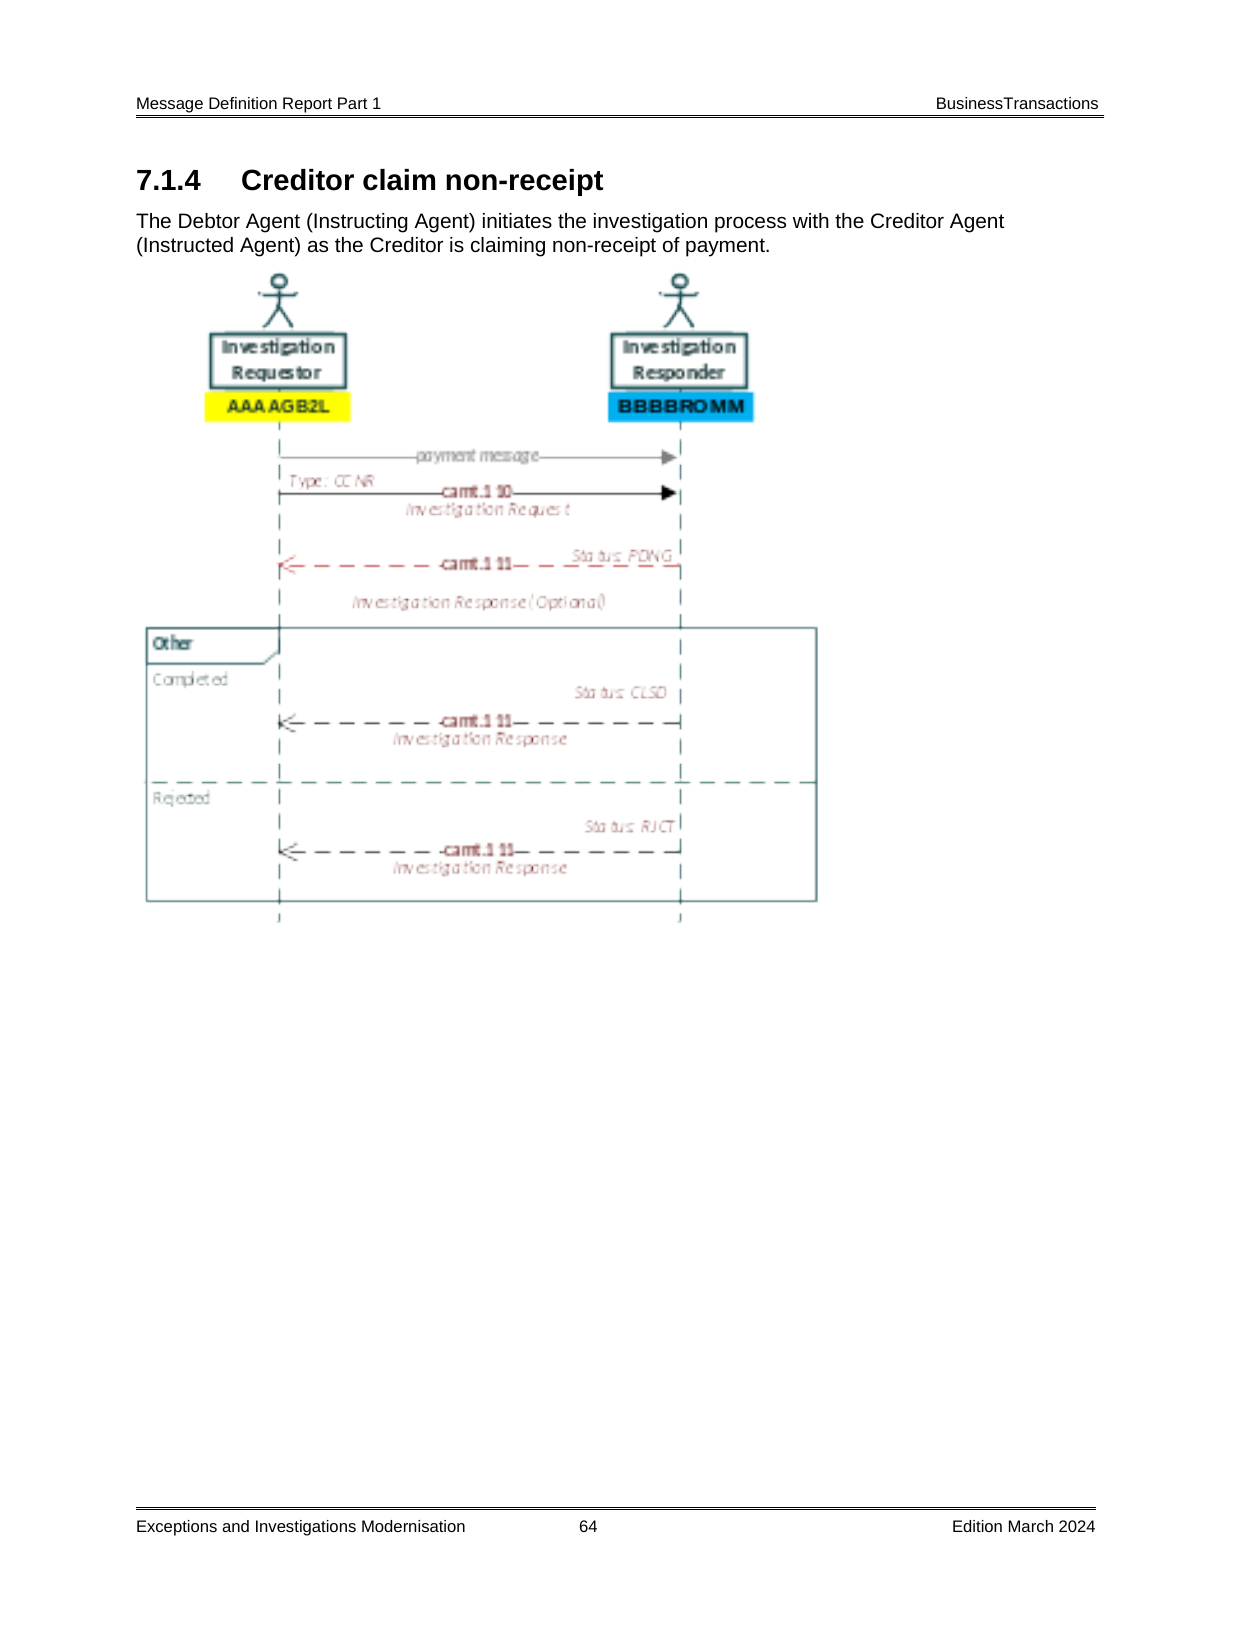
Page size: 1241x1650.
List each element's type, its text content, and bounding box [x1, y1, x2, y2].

subtitle Creditor claim non-receipt [136, 163, 1104, 196]
text The Debtor Agent (Instructing Agent) initiates the investigation process with the Creditor Agent (Instructed Agent) as the Creditor is claiming non-receipt of payment. [136, 209, 1104, 257]
